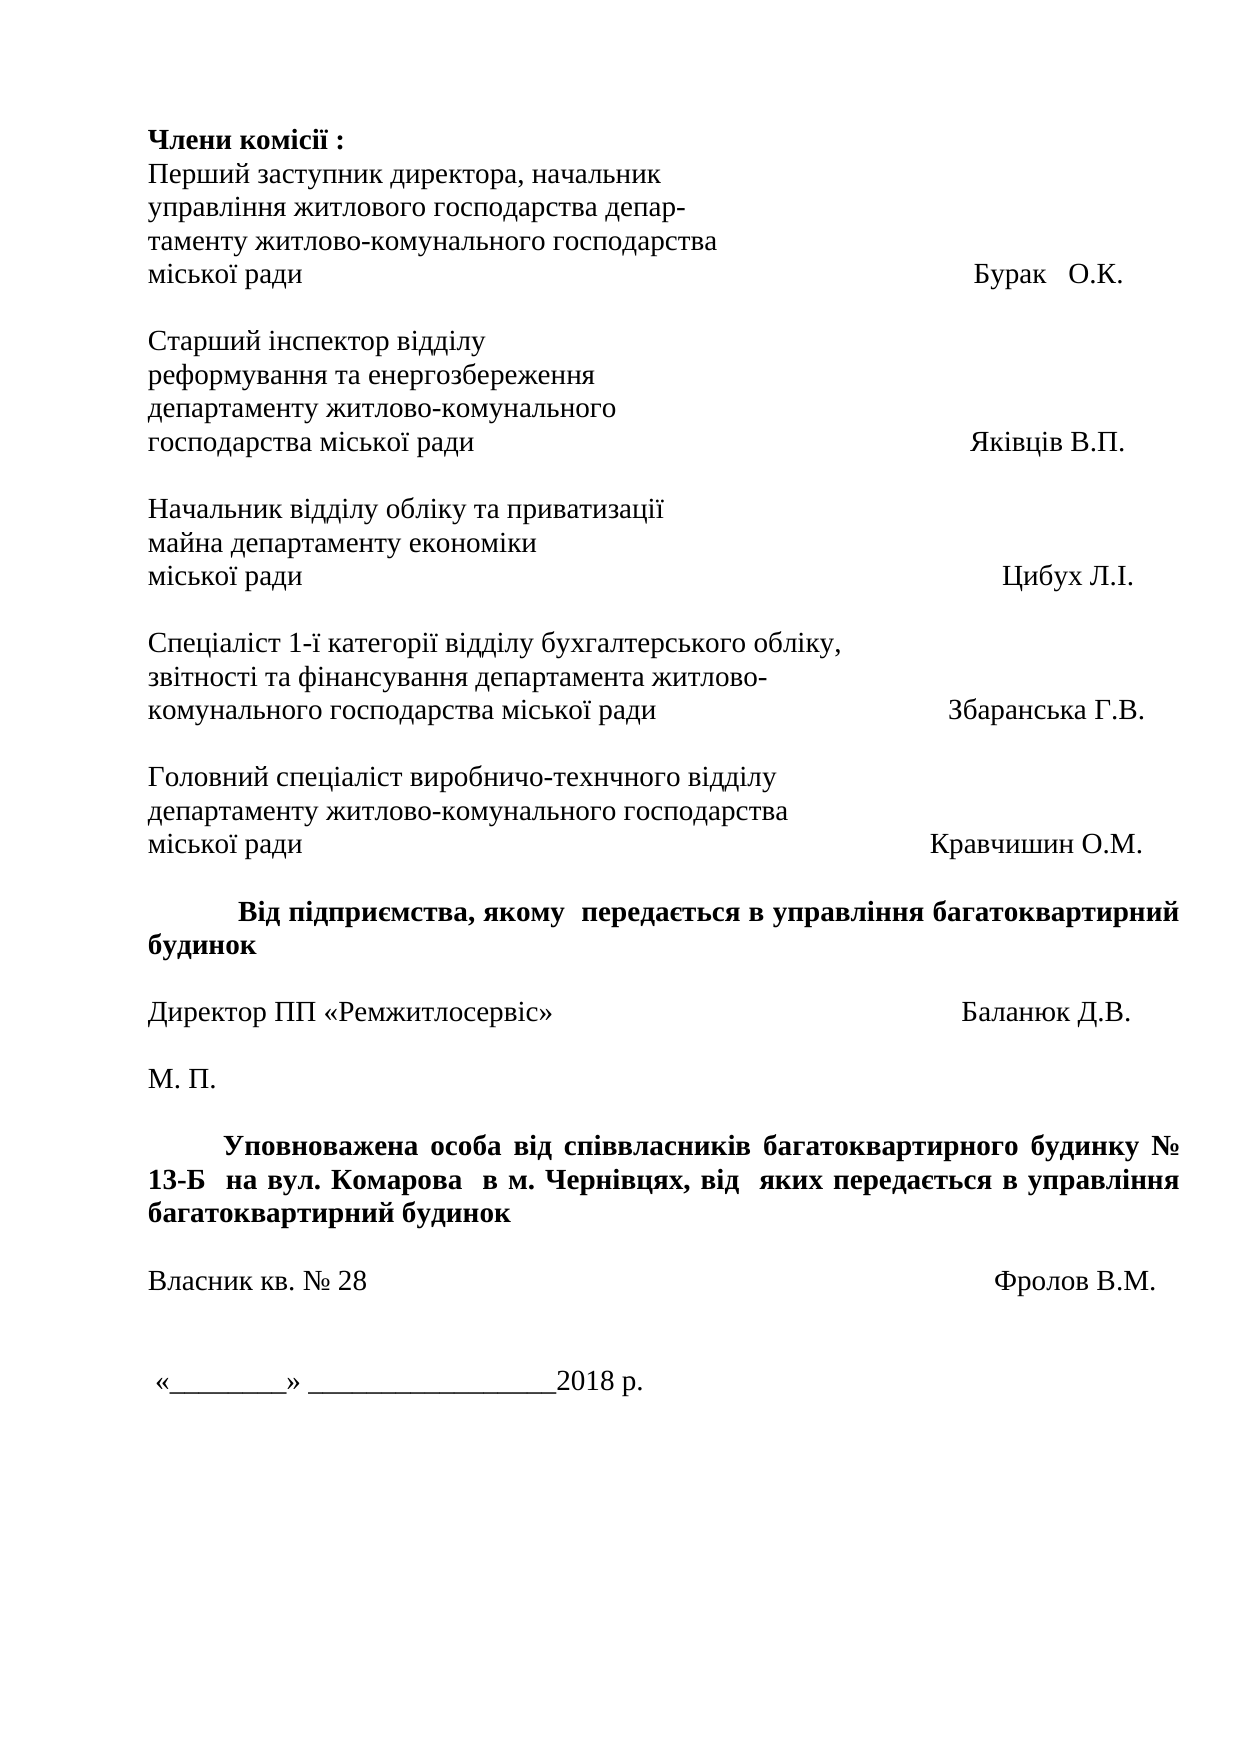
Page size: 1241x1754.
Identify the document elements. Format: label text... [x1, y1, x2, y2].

text Начальник відділу обліку та приватизації [148, 491, 1181, 525]
text М. П. [148, 1061, 1181, 1095]
text Старший інспектор відділу [148, 323, 1181, 357]
text Спеціаліст 1-ї категорії відділу бухгалтерського обліку, [148, 625, 1181, 659]
text управління житлового господарства депар- [148, 189, 1181, 223]
text комунального господарства міської ради Збаранська Г.В. [148, 692, 1181, 726]
text майна департаменту економіки [148, 525, 1181, 558]
text департаменту житлово-комунального [148, 391, 1181, 424]
text реформування та енергозбереження [148, 357, 1181, 391]
text департаменту житлово-комунального господарства [148, 793, 1181, 827]
text міської ради Цибух Л.І. [148, 558, 1181, 592]
text Головний спеціаліст виробничо-технчного відділу [148, 759, 1181, 793]
text Власник кв. № 28 Фролов В.М. [148, 1263, 1181, 1296]
text Перший заступник директора, начальник [148, 156, 1181, 189]
text таменту житлово-комунального господарства [148, 223, 1181, 256]
text «________» _________________2018 р. [148, 1363, 1181, 1397]
text Уповноважена особа від співвласників багатоквартирного будинку № 13-Б на вул. Комарова в м. Чернівцях, від яких передається в управління багатоквартирний будинок [148, 1128, 1181, 1229]
text Члени комісії : [148, 122, 1181, 156]
text звітності та фінансування департамента житлово- [148, 659, 1181, 692]
text господарства міської ради Яківців В.П. [148, 424, 1181, 458]
text міської ради Бурак О.К. [148, 256, 1181, 290]
text Директор ПП «Ремжитлосервіс» Баланюк Д.В. [148, 994, 1181, 1028]
text міської ради Кравчишин О.М. [148, 827, 1181, 860]
text Від підприємства, якому передається в управління багатоквартирний будинок [148, 894, 1181, 961]
